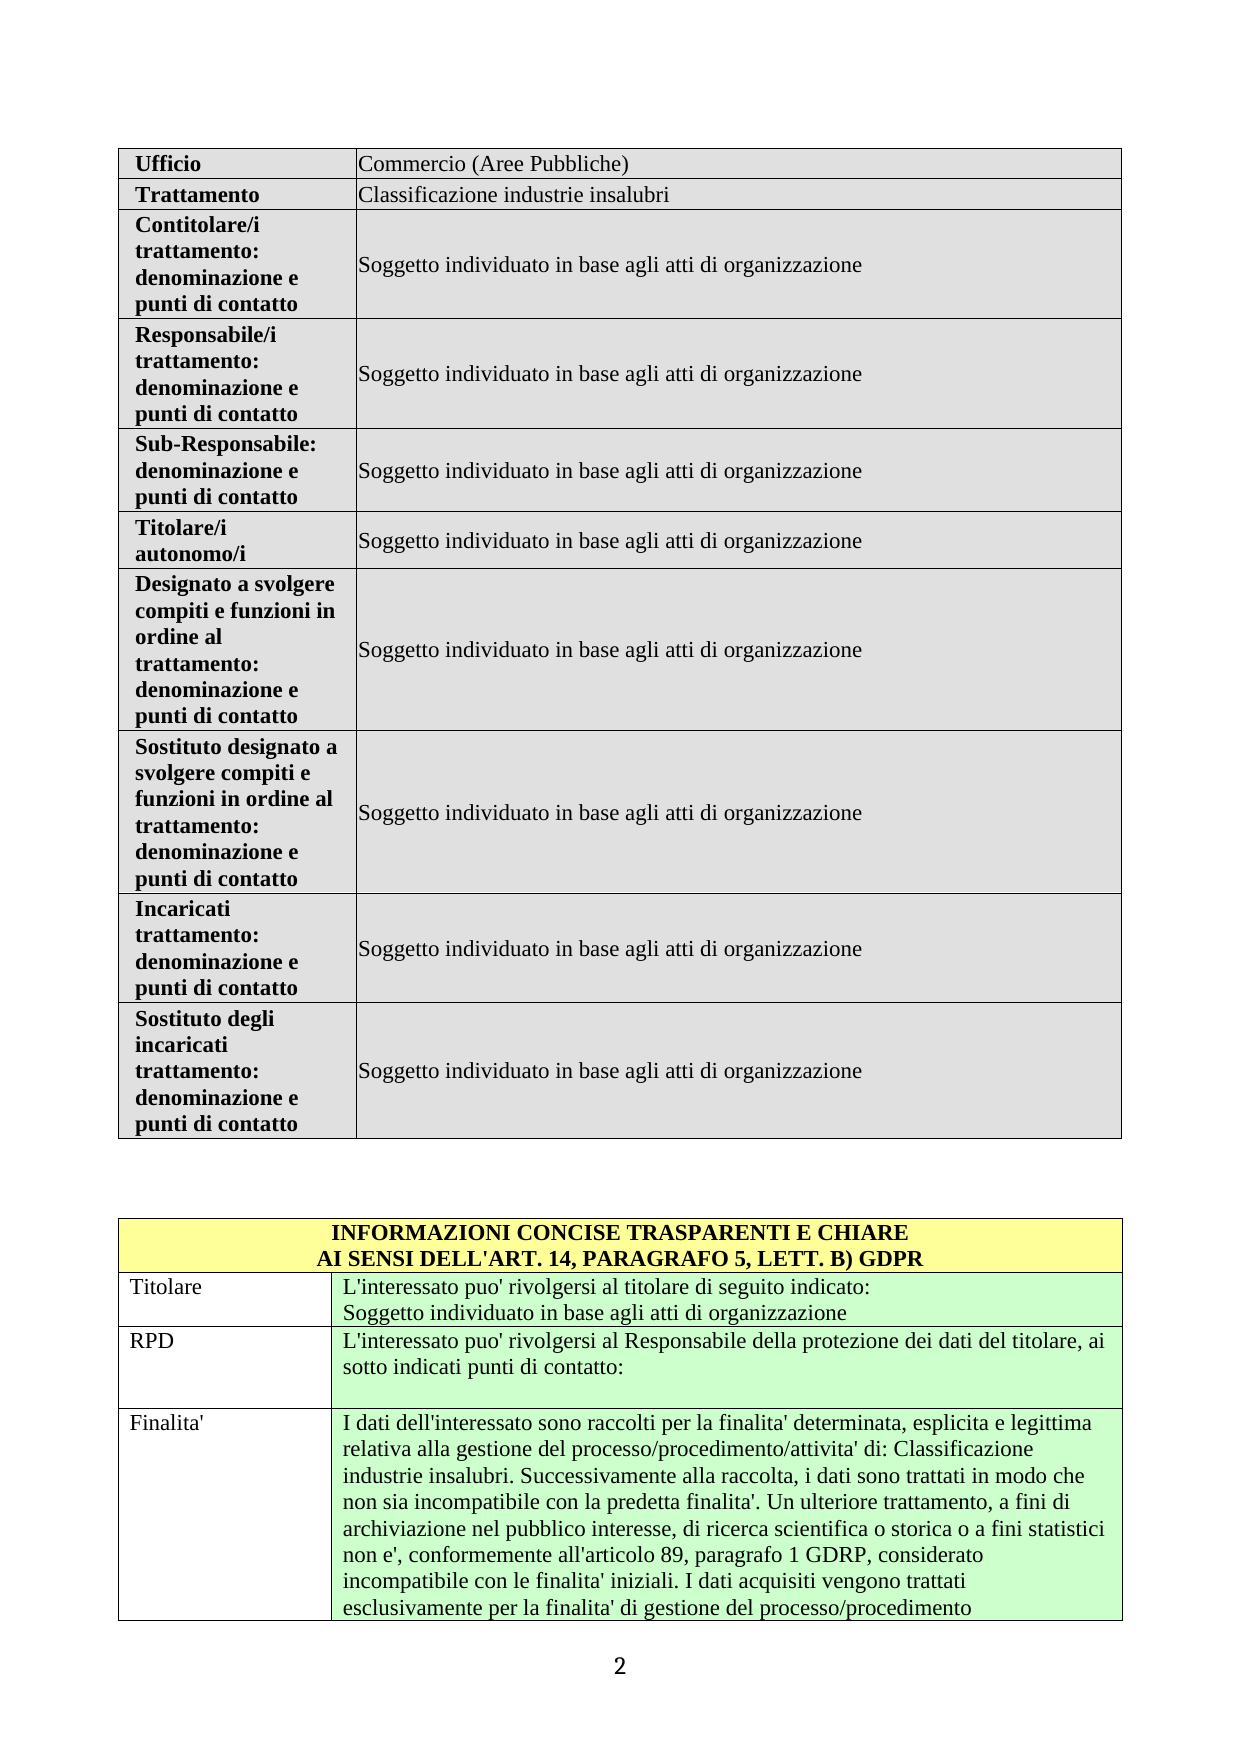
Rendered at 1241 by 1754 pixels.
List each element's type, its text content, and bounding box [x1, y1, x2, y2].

table_cell Contitolare/i trattamento: denominazione e punti di contatto [119, 210, 356, 318]
table_cell Commercio (Aree Pubbliche) [357, 149, 1121, 178]
table_cell Sub-Responsabile: denominazione e punti di contatto [119, 429, 356, 511]
table_header INFORMAZIONI CONCISE TRASPARENTI E CHIARE AI SENSI DELL'ART. 14, PARAGRAFO 5, LETT. B) GDPR [119, 1219, 1122, 1272]
table_cell Titolare [119, 1273, 331, 1326]
table_cell Soggetto individuato in base agli atti di organizzazione [357, 1003, 1121, 1138]
table_cell Soggetto individuato in base agli atti di organizzazione [357, 731, 1121, 892]
table_cell Sostituto designato a svolgere compiti e funzioni in ordine al trattamento: denominazione e punti di contatto [119, 731, 356, 892]
table_cell Sostituto degli incaricati trattamento: denominazione e punti di contatto [119, 1003, 356, 1138]
table_cell Finalita' [119, 1409, 331, 1620]
table_cell Ufficio [119, 149, 356, 178]
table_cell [332, 1409, 1122, 1620]
table_cell Classificazione industrie insalubri [357, 179, 1121, 209]
table_cell L'interessato puo' rivolgersi al Responsabile della protezione dei dati del titolare, ai sotto indicati punti di contatto: [332, 1327, 1122, 1408]
table_cell RPD [119, 1327, 331, 1408]
table_cell Designato a svolgere compiti e funzioni in ordine al trattamento: denominazione e punti di contatto [119, 569, 356, 730]
table_cell Soggetto individuato in base agli atti di organizzazione [357, 429, 1121, 511]
table_cell Titolare/i autonomo/i [119, 512, 356, 568]
table_cell L'interessato puo' rivolgersi al titolare di seguito indicato: Soggetto individuato in base agli atti di organizzazione [332, 1273, 1122, 1326]
table_cell Responsabile/i trattamento: denominazione e punti di contatto [119, 319, 356, 428]
table_cell Soggetto individuato in base agli atti di organizzazione [357, 210, 1121, 318]
table_cell Soggetto individuato in base agli atti di organizzazione [357, 569, 1121, 730]
table_cell Incaricati trattamento: denominazione e punti di contatto [119, 894, 356, 1002]
table_cell Soggetto individuato in base agli atti di organizzazione [357, 319, 1121, 428]
table_cell Trattamento [119, 179, 356, 209]
table_cell Soggetto individuato in base agli atti di organizzazione [357, 512, 1121, 568]
table_cell Soggetto individuato in base agli atti di organizzazione [357, 894, 1121, 1002]
